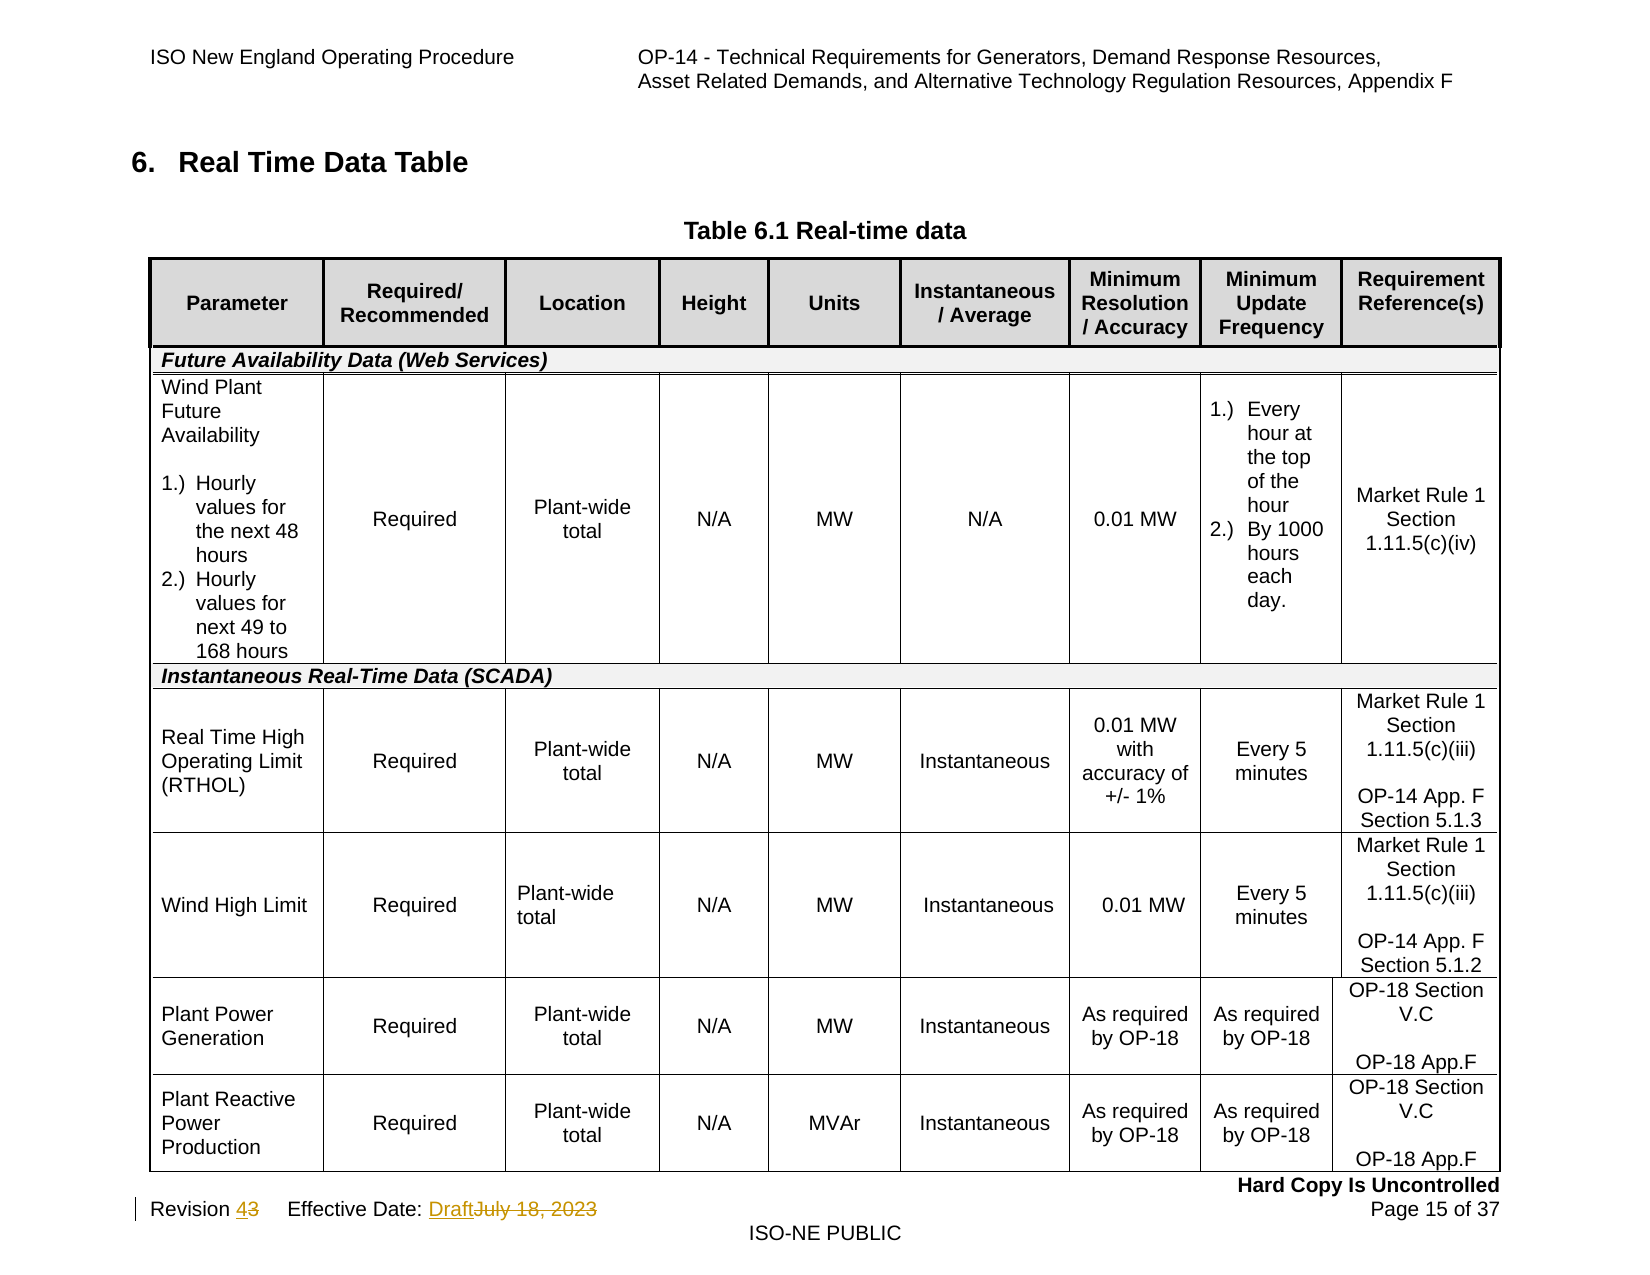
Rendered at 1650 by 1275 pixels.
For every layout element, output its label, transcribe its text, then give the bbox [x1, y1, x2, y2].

table_cell Plant-wide total [506, 978, 659, 1074]
table_cell Plant-wide total [506, 1075, 659, 1171]
table_cell Instantaneous [901, 978, 1069, 1074]
table_header Height [661, 260, 767, 345]
table_header Units [770, 260, 899, 345]
table_cell As required by OP-18 [1201, 1075, 1332, 1171]
table_cell MW [769, 375, 900, 662]
table_cell Instantaneous [901, 689, 1069, 832]
table_cell Plant Power Generation [151, 977, 323, 1074]
table_cell MW [769, 833, 900, 977]
table_cell N/A [660, 375, 768, 662]
table_cell Plant-wide total [506, 375, 659, 662]
subtitle Table 6.1 Real-time data [150, 216, 1500, 245]
table_cell N/A [660, 833, 768, 977]
table_cell Plant-wide total [506, 833, 659, 977]
table_cell As required by OP-18 [1201, 978, 1332, 1074]
table_cell Plant-wide total [506, 689, 659, 832]
table_header Minimum Update Frequency [1202, 260, 1340, 345]
table_cell Market Rule 1 Section 1.11.5(c)(iii) OP-14 App. F Section 5.1.2 [1342, 832, 1499, 977]
table_cell Every hour at the top of the hour By 1000 hours each day. [1201, 375, 1341, 662]
table_cell OP-18 Section V.C OP-18 App.F [1333, 977, 1499, 1074]
table_cell 0.01 MW with accuracy of +/- 1% [1070, 689, 1200, 832]
table_header Minimum Resolution/ Accuracy [1071, 260, 1199, 345]
table_cell Every 5 minutes [1201, 833, 1341, 977]
table_cell As required by OP-18 [1070, 1075, 1200, 1171]
table_cell Required [324, 1075, 505, 1171]
table_cell MW [769, 689, 900, 832]
table_cell Every 5 minutes [1201, 689, 1341, 832]
table_cell Future Availability Data (Web Services) [151, 345, 1499, 372]
subtitle Real Time Data Table [131, 145, 1500, 178]
table_cell As required by OP-18 [1070, 978, 1200, 1074]
table_cell Plant Reactive Power Production [151, 1074, 323, 1171]
table_cell Wind High Limit [151, 832, 323, 977]
table_cell Required [324, 689, 505, 832]
table_cell 0.01 MW [1070, 375, 1200, 662]
table_cell MVAr [769, 1075, 900, 1171]
table_cell Real Time High Operating Limit (RTHOL) [151, 688, 323, 832]
table_cell N/A [901, 375, 1069, 662]
table_header Parameter [152, 260, 322, 345]
table_cell Instantaneous [901, 833, 1069, 977]
table_cell Market Rule 1 Section 1.11.5(c)(iv) [1342, 372, 1499, 662]
table_header Required/ Recommended [325, 260, 504, 345]
table_cell Required [324, 833, 505, 977]
table_cell Required [324, 375, 505, 662]
table_header Requirement Reference(s) [1343, 260, 1498, 345]
table_cell OP-18 Section V.C OP-18 App.F [1333, 1074, 1499, 1171]
table_cell MW [769, 978, 900, 1074]
table_cell Wind Plant Future Availability Hourly values for the next 48 hours Hourly values for next 49 to 168 hours [151, 372, 323, 662]
table_header Location [507, 260, 658, 345]
table_cell Instantaneous [901, 1075, 1069, 1171]
table_header Instantaneous/ Average [902, 260, 1068, 345]
table_cell N/A [660, 1075, 768, 1171]
table_cell Required [324, 978, 505, 1074]
table_cell Instantaneous Real-Time Data (SCADA) [151, 663, 1499, 687]
table_cell N/A [660, 689, 768, 832]
table_cell Market Rule 1 Section 1.11.5(c)(iii) OP-14 App. F Section 5.1.3 [1342, 688, 1499, 832]
table_cell 0.01 MW [1070, 833, 1200, 977]
table_cell N/A [660, 978, 768, 1074]
